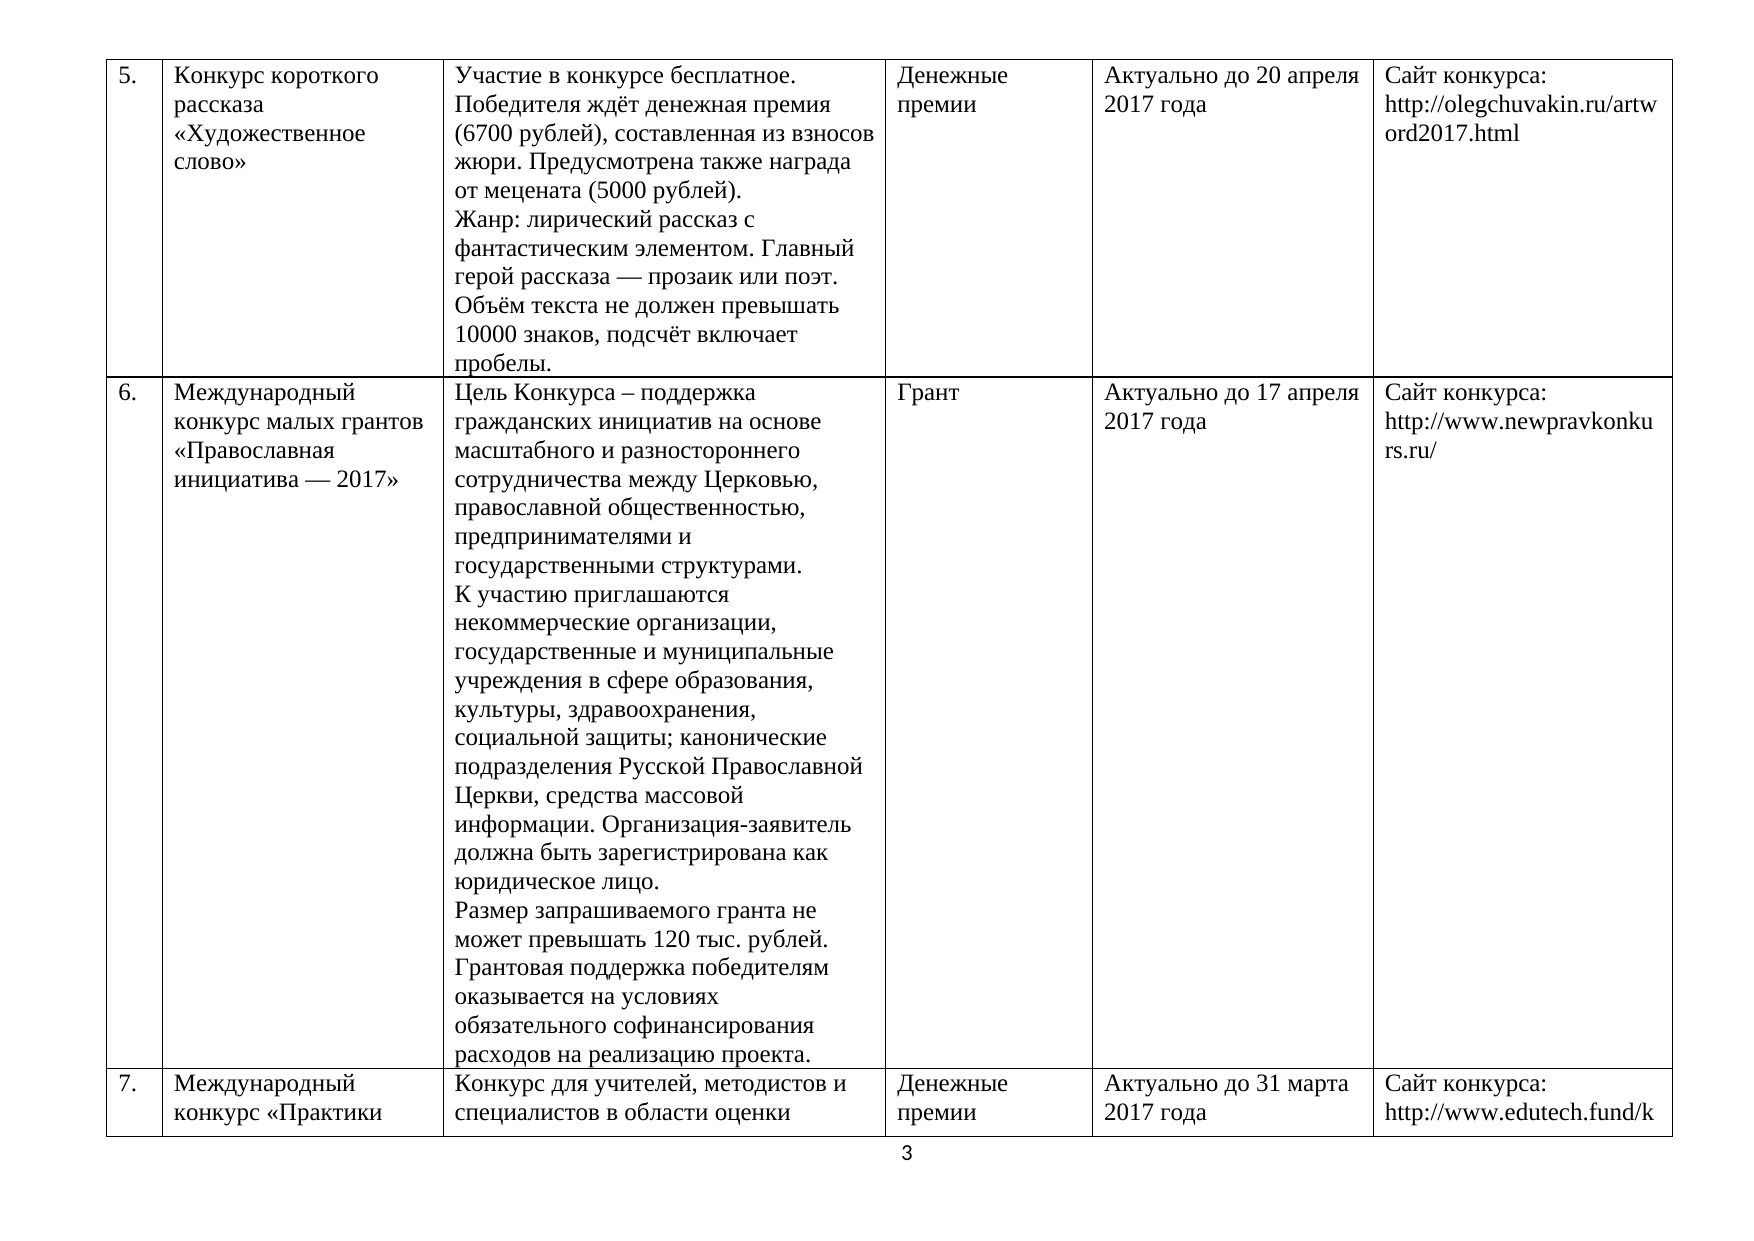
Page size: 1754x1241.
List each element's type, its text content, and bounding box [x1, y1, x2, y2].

table_cell Участие в конкурсе бесплатное. Победителя ждёт денежная премия (6700 рублей), составленная из взносов жюри. Предусмотрена также награда от мецената (5000 рублей). Жанр: лирический рассказ с фантастическим элементом. Главный герой рассказа — прозаик или поэт. Объём текста не должен превышать 10000 знаков, подсчёт включает пробелы. [444, 60, 885, 376]
table_cell Денежные премии [886, 60, 1092, 376]
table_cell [1374, 1069, 1672, 1136]
table_cell Сайт конкурса: http://olegchuvakin.ru/artword2017.html [1374, 60, 1672, 376]
table_cell Грант [886, 378, 1092, 1067]
table_cell Конкурс короткого рассказа «Художественное слово» [163, 60, 443, 376]
table_cell Цель Конкурса – поддержка гражданских инициатив на основе масштабного и разностороннего сотрудничества между Церковью, православной общественностью, предпринимателями и государственными структурами. К участию приглашаются некоммерческие организации, государственные и муниципальные учреждения в сфере образования, культуры, здравоохранения, социальной защиты; канонические подразделения Русской Православной Церкви, средства массовой информации. Организация-заявитель должна быть зарегистрирована как юридическое лицо. Размер запрашиваемого гранта не может превышать 120 тыс. рублей. Грантовая поддержка победителям оказывается на условиях обязательного софинансирования расходов на реализацию проекта. [444, 378, 885, 1067]
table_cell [1093, 1069, 1373, 1136]
table_cell [107, 378, 162, 1067]
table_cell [163, 1069, 443, 1136]
table_cell Международный конкурс малых грантов «Православная инициатива — 2017» [163, 378, 443, 1067]
table_cell [107, 60, 162, 376]
table_cell [107, 1069, 162, 1136]
table_cell Сайт конкурса: http://www.newpravkonkurs.ru/ [1374, 378, 1672, 1067]
table_cell Актуально до 17 апреля 2017 года [1093, 378, 1373, 1067]
table_cell Денежные премии [886, 1069, 1092, 1136]
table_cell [444, 1069, 885, 1136]
table_cell Актуально до 20 апреля 2017 года [1093, 60, 1373, 376]
